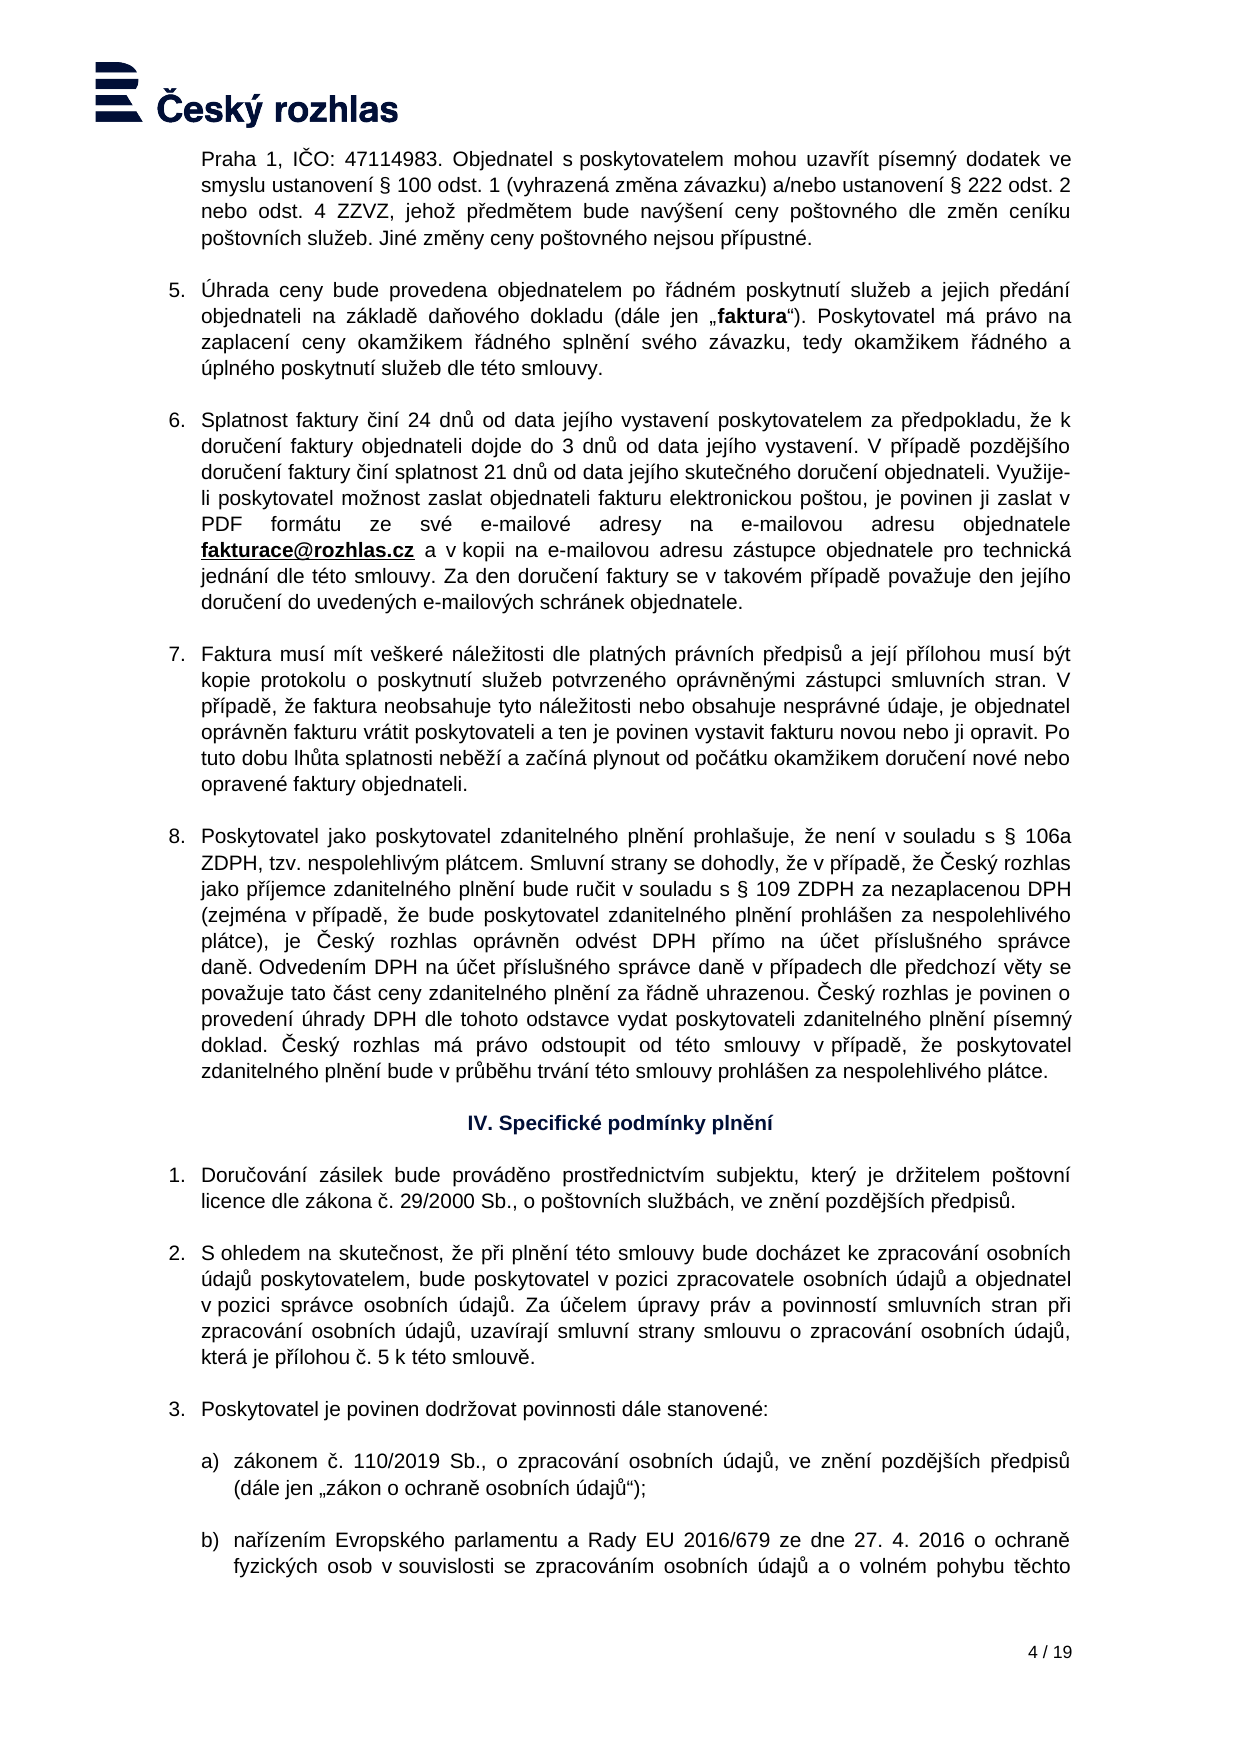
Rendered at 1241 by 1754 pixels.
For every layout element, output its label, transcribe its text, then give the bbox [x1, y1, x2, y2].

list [168, 146, 1072, 250]
subtitle Specifické podmínky plnění [168, 1109, 1072, 1136]
list Doručování zásilek bude prováděno prostřednictvím subjektu, který je držitelem poštovní licence dle zákona č. 29/2000 Sb., o poštovních službách, ve znění pozdějších předpisů. [168, 1162, 1072, 1214]
list Poskytovatel je povinen dodržovat povinnosti dále stanovené: [168, 1396, 1072, 1422]
list Úhrada ceny bude provedena objednatelem po řádném poskytnutí služeb a jejich předání objednateli na základě daňového dokladu (dále jen „faktura“). Poskytovatel má právo na zaplacení ceny okamžikem řádného splnění svého závazku, tedy okamžikem řádného a úplného poskytnutí služeb dle této smlouvy. [168, 276, 1072, 380]
list zákonem č. 110/2019 Sb., o zpracování osobních údajů, ve znění pozdějších předpisů (dále jen „zákon o ochraně osobních údajů“); [201, 1448, 1072, 1500]
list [201, 1526, 1072, 1578]
picture [95, 62, 398, 128]
list Faktura musí mít veškeré náležitosti dle platných právních předpisů a její přílohou musí být kopie protokolu o poskytnutí služeb potvrzeného oprávněnými zástupci smluvních stran. V případě, že faktura neobsahuje tyto náležitosti nebo obsahuje nesprávné údaje, je objednatel oprávněn fakturu vrátit poskytovateli a ten je povinen vystavit fakturu novou nebo ji opravit. Po tuto dobu lhůta splatnosti neběží a začíná plynout od počátku okamžikem doručení nové nebo opravené faktury objednateli. [168, 641, 1072, 797]
list Poskytovatel jako poskytovatel zdanitelného plnění prohlašuje, že není v souladu s § 106a ZDPH, tzv. nespolehlivým plátcem. Smluvní strany se dohodly, že v případě, že Český rozhlas jako příjemce zdanitelného plnění bude ručit v souladu s § 109 ZDPH za nezaplacenou DPH (zejména v případě, že bude poskytovatel zdanitelného plnění prohlášen za nespolehlivého plátce), je Český rozhlas oprávněn odvést DPH přímo na účet příslušného správce daně. Odvedením DPH na účet příslušného správce daně v případech dle předchozí věty se považuje tato část ceny zdanitelného plnění za řádně uhrazenou. Český rozhlas je povinen o provedení úhrady DPH dle tohoto odstavce vydat poskytovateli zdanitelného plnění písemný doklad. Český rozhlas má právo odstoupit od této smlouvy v případě, že poskytovatel zdanitelného plnění bude v průběhu trvání této smlouvy prohlášen za nespolehlivého plátce. [168, 823, 1072, 1083]
list Splatnost faktury činí 24 dnů od data jejího vystavení poskytovatelem za předpokladu, že k doručení faktury objednateli dojde do 3 dnů od data jejího vystavení. V případě pozdějšího doručení faktury činí splatnost 21 dnů od data jejího skutečného doručení objednateli. Využije-li poskytovatel možnost zaslat objednateli fakturu elektronickou poštou, je povinen ji zaslat v PDF formátu ze své e-mailové adresy na e-mailovou adresu objednatele fakturace@rozhlas.cz a v kopii na e-mailovou adresu zástupce objednatele pro technická jednání dle této smlouvy. Za den doručení faktury se v takovém případě považuje den jejího doručení do uvedených e-mailových schránek objednatele. [168, 406, 1072, 615]
list S ohledem na skutečnost, že při plnění této smlouvy bude docházet ke zpracování osobních údajů poskytovatelem, bude poskytovatel v pozici zpracovatele osobních údajů a objednatel v pozici správce osobních údajů. Za účelem úpravy práv a povinností smluvních stran při zpracování osobních údajů, uzavírají smluvní strany smlouvu o zpracování osobních údajů, která je přílohou č. 5 k této smlouvě. [168, 1240, 1072, 1370]
